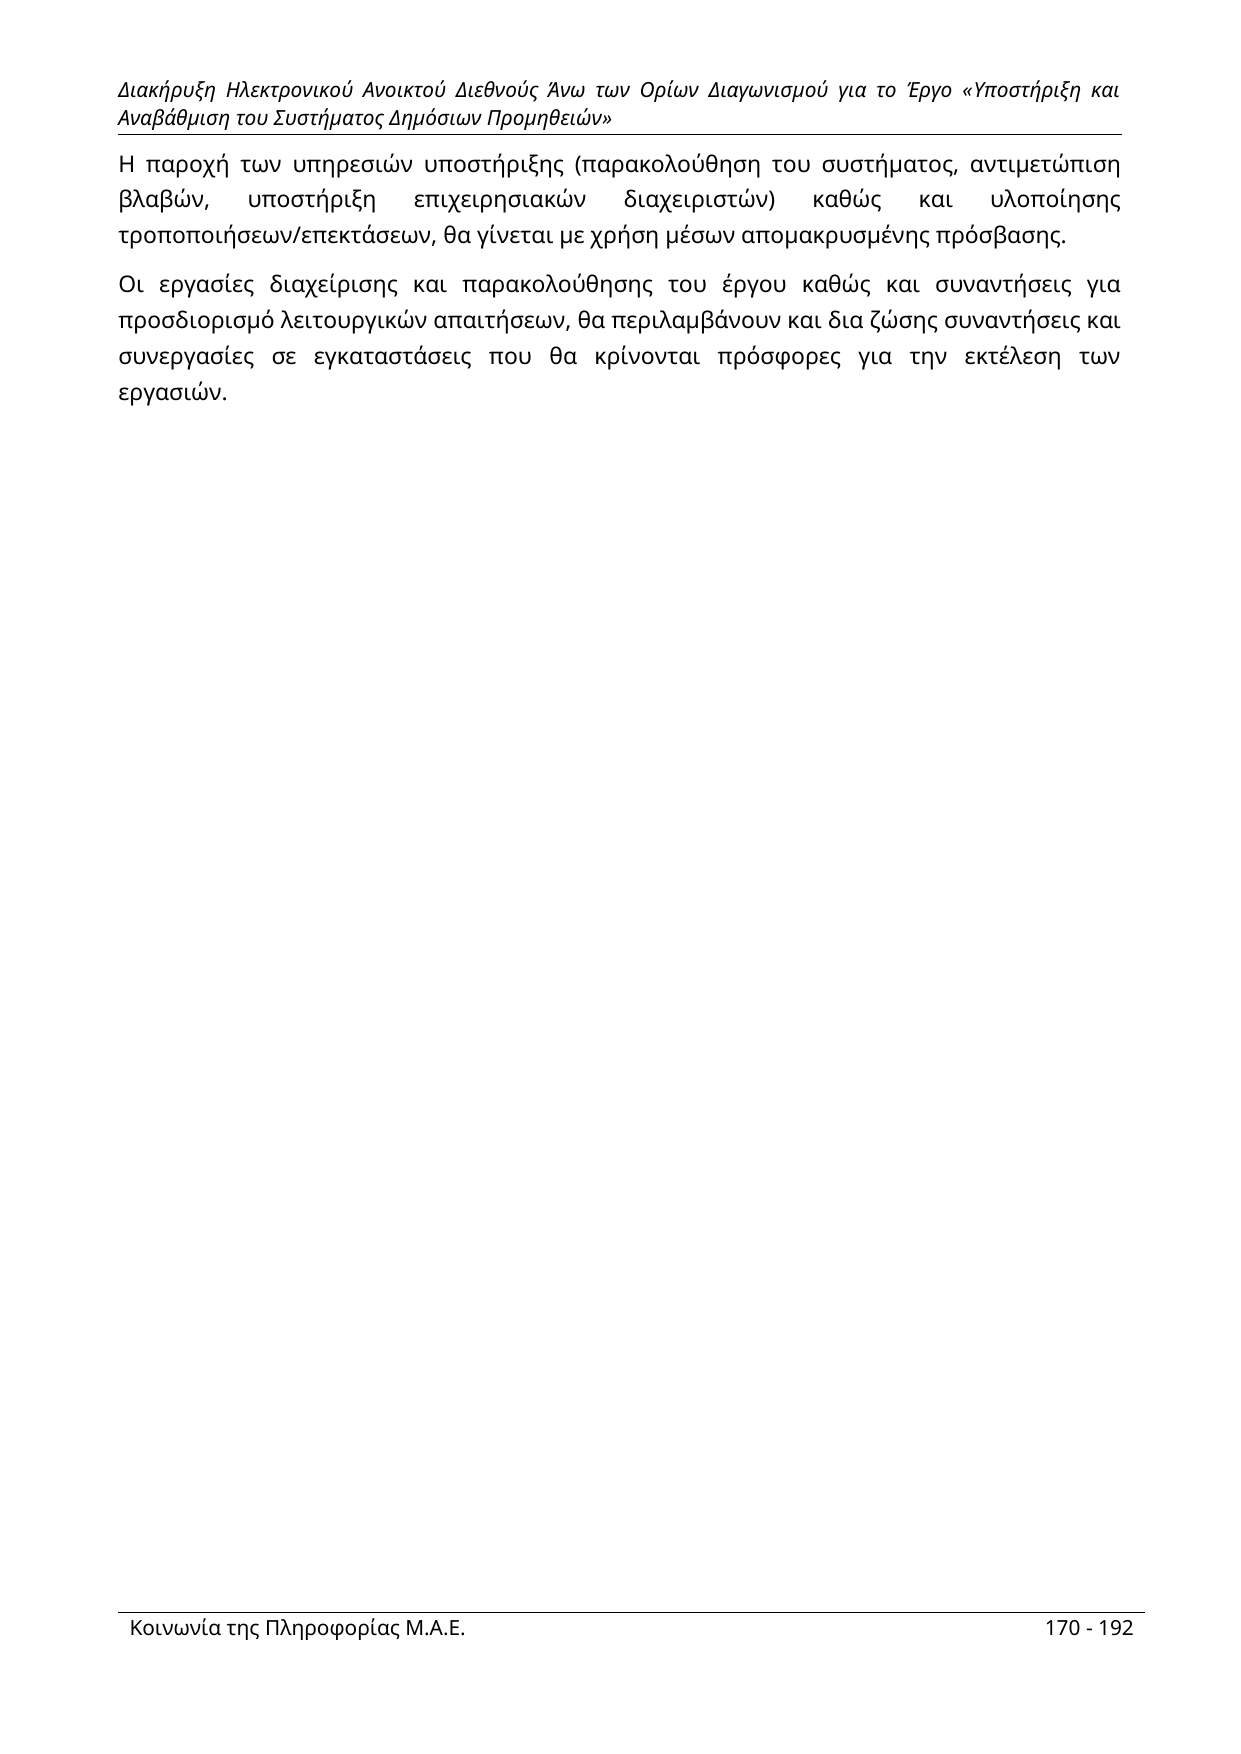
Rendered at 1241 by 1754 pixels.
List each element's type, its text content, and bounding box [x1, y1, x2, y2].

text Οι εργασίες διαχείρισης και παρακολούθησης του έργου καθώς και συναντήσεις για προσδιορισμό λειτουργικών απαιτήσεων, θα περιλαμβάνουν και δια ζώσης συναντήσεις και συνεργασίες σε εγκαταστάσεις που θα κρίνονται πρόσφορες για την εκτέλεση των εργασιών. [118, 268, 1122, 407]
text Η παροχή των υπηρεσιών υποστήριξης (παρακολούθηση του συστήματος, αντιμετώπιση βλαβών, υποστήριξη επιχειρησιακών διαχειριστών) καθώς και υλοποίησης τροποποιήσεων/επεκτάσεων, θα γίνεται με χρήση μέσων απομακρυσμένης πρόσβασης. [118, 147, 1122, 251]
